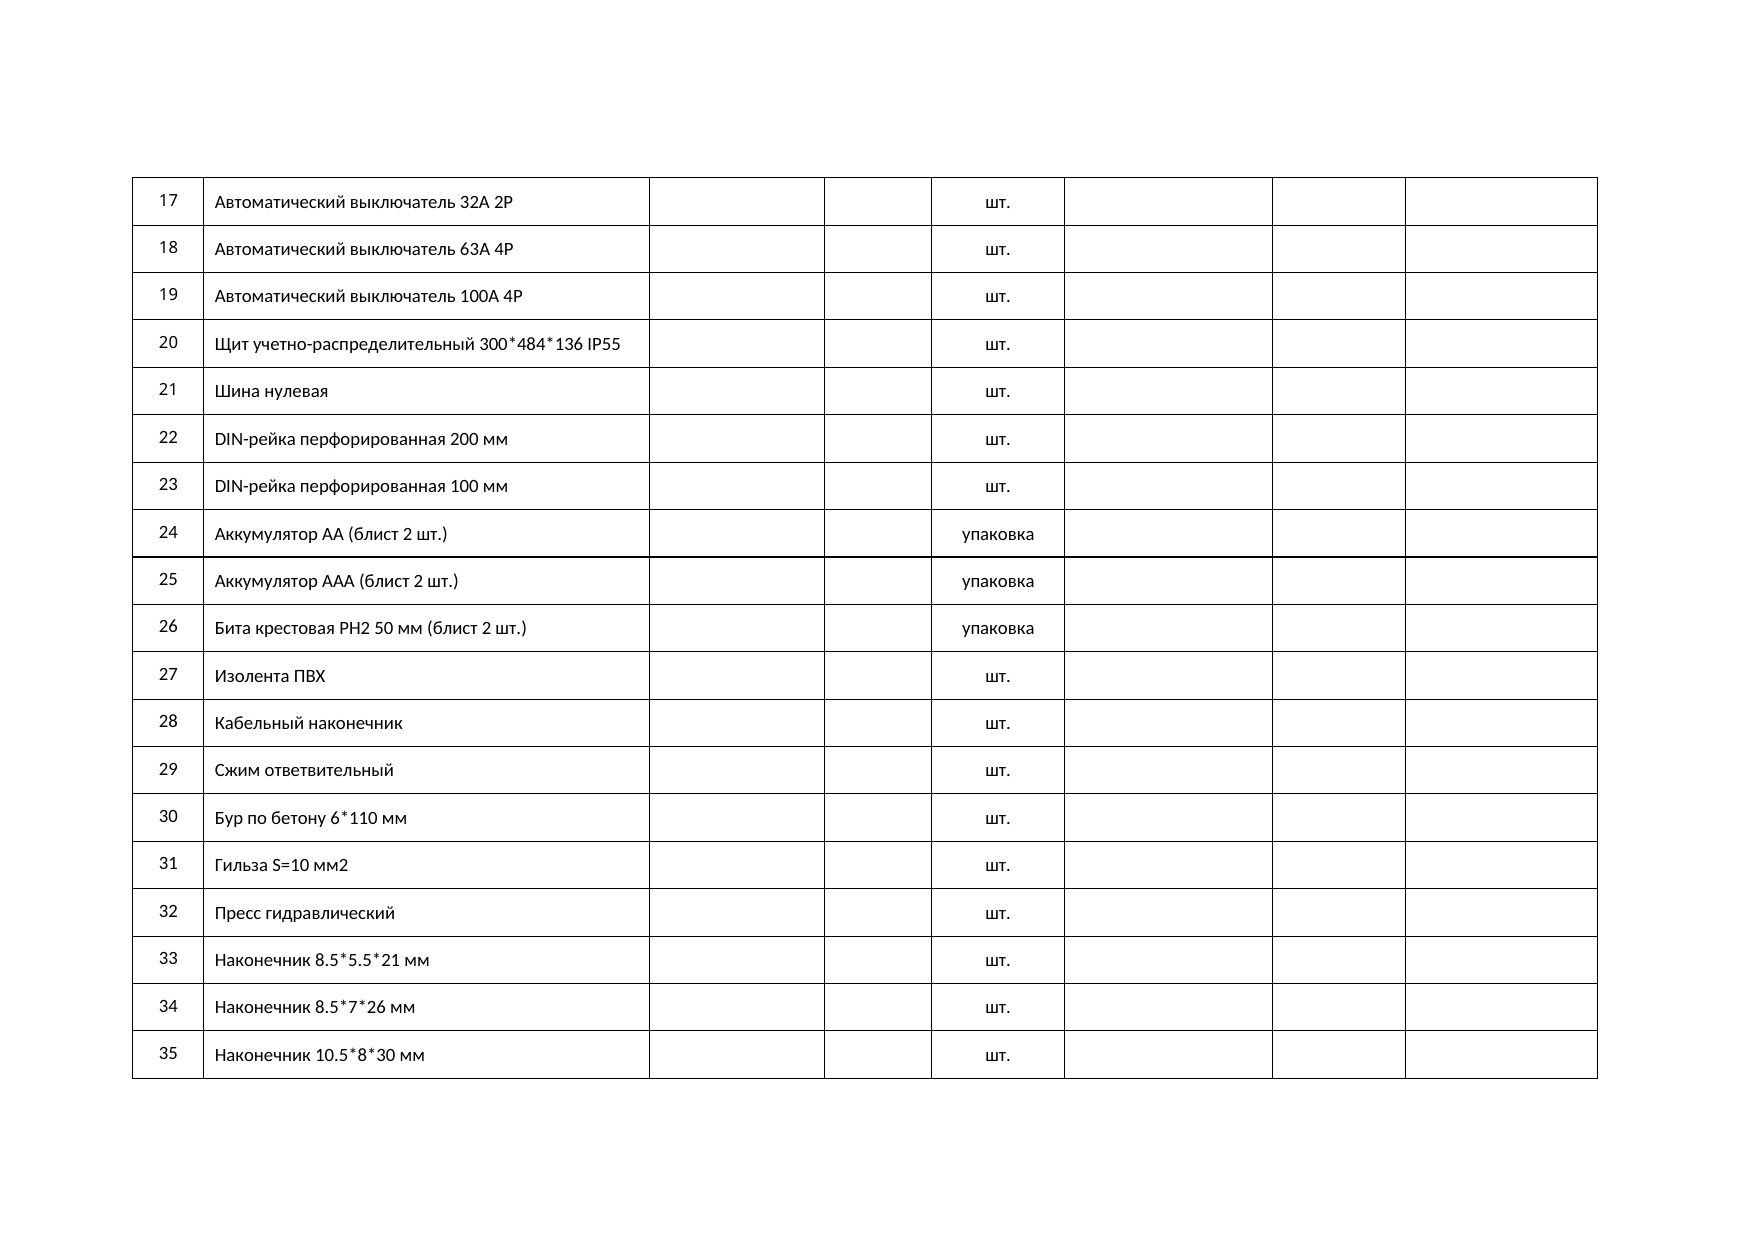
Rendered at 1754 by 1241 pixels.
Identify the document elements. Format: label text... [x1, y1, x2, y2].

table_cell Сжим ответвительный [204, 747, 649, 793]
table_cell [825, 178, 931, 224]
table_cell [825, 937, 931, 983]
table_cell 32 [133, 889, 203, 936]
table_cell шт. [932, 463, 1064, 509]
table_cell [825, 1031, 931, 1078]
table_cell 29 [133, 747, 203, 793]
table_cell [1065, 700, 1272, 746]
table_cell 30 [133, 794, 203, 841]
table_cell [1273, 1031, 1405, 1078]
table_cell [1273, 558, 1405, 604]
table_cell [1406, 368, 1597, 414]
table_cell [1065, 178, 1272, 224]
table_cell Кабельный наконечник [204, 700, 649, 746]
table_cell [650, 747, 824, 793]
table_cell [650, 368, 824, 414]
table_cell Щит учетно-распределительный 300*484*136 IP55 [204, 320, 649, 367]
table_cell шт. [932, 984, 1064, 1030]
table_cell шт. [932, 937, 1064, 983]
table_cell [1406, 652, 1597, 698]
table_cell Бита крестовая PH2 50 мм (блист 2 шт.) [204, 605, 649, 651]
table_cell 34 [133, 984, 203, 1030]
table_cell [1406, 700, 1597, 746]
table_cell [650, 700, 824, 746]
table_cell 20 [133, 320, 203, 367]
table_cell шт. [932, 652, 1064, 698]
table_cell [650, 605, 824, 651]
table_cell [650, 558, 824, 604]
table_cell [1406, 178, 1597, 224]
table_cell [650, 273, 824, 319]
table_cell упаковка [932, 510, 1064, 556]
table_cell [1406, 1031, 1597, 1078]
table_cell шт. [932, 794, 1064, 841]
table_cell [1273, 605, 1405, 651]
table_cell Гильза S=10 мм2 [204, 842, 649, 888]
table_cell 35 [133, 1031, 203, 1078]
table_cell [1065, 652, 1272, 698]
table_cell [825, 794, 931, 841]
table_cell [1406, 747, 1597, 793]
table_cell 28 [133, 700, 203, 746]
table_cell 17 [133, 178, 203, 224]
table_cell 22 [133, 415, 203, 462]
table_cell [1406, 226, 1597, 272]
table_cell 21 [133, 368, 203, 414]
table_cell [1273, 937, 1405, 983]
table_cell [650, 510, 824, 556]
table_cell [1406, 889, 1597, 936]
table_cell [1065, 273, 1272, 319]
table_cell [1273, 700, 1405, 746]
table_cell 33 [133, 937, 203, 983]
table_cell [1065, 747, 1272, 793]
table_cell [650, 320, 824, 367]
table_cell [1406, 510, 1597, 556]
table_cell [1065, 226, 1272, 272]
table_cell [1273, 368, 1405, 414]
table_cell упаковка [932, 558, 1064, 604]
table_cell DIN-рейка перфорированная 100 мм [204, 463, 649, 509]
table_cell шт. [932, 273, 1064, 319]
table_cell [1406, 605, 1597, 651]
table_cell [1065, 368, 1272, 414]
table_cell [650, 415, 824, 462]
table_cell [1065, 605, 1272, 651]
table_cell шт. [932, 226, 1064, 272]
table_cell 26 [133, 605, 203, 651]
table_cell [1273, 415, 1405, 462]
table_cell 24 [133, 510, 203, 556]
table_cell [1273, 984, 1405, 1030]
table_cell шт. [932, 320, 1064, 367]
table_cell Наконечник 8.5*7*26 мм [204, 984, 649, 1030]
table_cell [825, 842, 931, 888]
table_cell [1273, 273, 1405, 319]
table_cell Автоматический выключатель 100А 4Р [204, 273, 649, 319]
table_cell [1406, 415, 1597, 462]
table_cell [1273, 178, 1405, 224]
table_cell [1065, 320, 1272, 367]
table_cell [1065, 463, 1272, 509]
table_cell Аккумулятор ААА (блист 2 шт.) [204, 558, 649, 604]
table_cell [1406, 794, 1597, 841]
table_cell Наконечник 8.5*5.5*21 мм [204, 937, 649, 983]
table_cell [1273, 794, 1405, 841]
table_cell [825, 605, 931, 651]
table_cell упаковка [932, 605, 1064, 651]
table_cell 23 [133, 463, 203, 509]
table_cell [825, 463, 931, 509]
table_cell Пресс гидравлический [204, 889, 649, 936]
table_cell DIN-рейка перфорированная 200 мм [204, 415, 649, 462]
table_cell [825, 652, 931, 698]
table_cell [825, 889, 931, 936]
table_cell [825, 700, 931, 746]
table_cell [825, 226, 931, 272]
table_cell [650, 842, 824, 888]
table_cell [1065, 510, 1272, 556]
table_cell Автоматический выключатель 32А 2Р [204, 178, 649, 224]
table_cell [1065, 889, 1272, 936]
table_cell [1406, 984, 1597, 1030]
table_cell 31 [133, 842, 203, 888]
table_cell шт. [932, 368, 1064, 414]
table_cell 25 [133, 558, 203, 604]
table_cell шт. [932, 1031, 1064, 1078]
table_cell [1273, 226, 1405, 272]
table_cell шт. [932, 747, 1064, 793]
table_cell [1406, 937, 1597, 983]
table_cell Наконечник 10.5*8*30 мм [204, 1031, 649, 1078]
table_cell [825, 510, 931, 556]
table_cell [1065, 415, 1272, 462]
table_cell шт. [932, 842, 1064, 888]
table_cell [1406, 273, 1597, 319]
table_cell [650, 226, 824, 272]
table_cell [650, 889, 824, 936]
table_cell [825, 747, 931, 793]
table_cell [1406, 558, 1597, 604]
table_cell [1273, 463, 1405, 509]
table_cell [1273, 747, 1405, 793]
table_cell шт. [932, 178, 1064, 224]
table_cell шт. [932, 700, 1064, 746]
table_cell [1065, 1031, 1272, 1078]
table_cell [1065, 937, 1272, 983]
table_cell [1065, 558, 1272, 604]
table_cell [1406, 463, 1597, 509]
table_cell [1273, 889, 1405, 936]
table_cell [1273, 320, 1405, 367]
table_cell [650, 984, 824, 1030]
table_cell [1406, 320, 1597, 367]
table_cell 18 [133, 226, 203, 272]
table_cell [825, 273, 931, 319]
table_cell Изолента ПВХ [204, 652, 649, 698]
table_cell Шина нулевая [204, 368, 649, 414]
table_cell [650, 1031, 824, 1078]
table_cell Бур по бетону 6*110 мм [204, 794, 649, 841]
table_cell [1065, 842, 1272, 888]
table_cell [825, 558, 931, 604]
table_cell [650, 652, 824, 698]
table_cell [650, 463, 824, 509]
table_cell [825, 320, 931, 367]
table_cell [650, 937, 824, 983]
table_cell 27 [133, 652, 203, 698]
table_cell [1406, 842, 1597, 888]
table_cell [825, 984, 931, 1030]
table_cell шт. [932, 415, 1064, 462]
table_cell [1065, 984, 1272, 1030]
table_cell [650, 178, 824, 224]
table_cell [1273, 510, 1405, 556]
table_cell [650, 794, 824, 841]
table_cell [1065, 794, 1272, 841]
table_cell [1273, 652, 1405, 698]
table_cell Автоматический выключатель 63А 4Р [204, 226, 649, 272]
table_cell Аккумулятор АА (блист 2 шт.) [204, 510, 649, 556]
table_cell 19 [133, 273, 203, 319]
table_cell шт. [932, 889, 1064, 936]
table_cell [825, 415, 931, 462]
table_cell [825, 368, 931, 414]
table_cell [1273, 842, 1405, 888]
